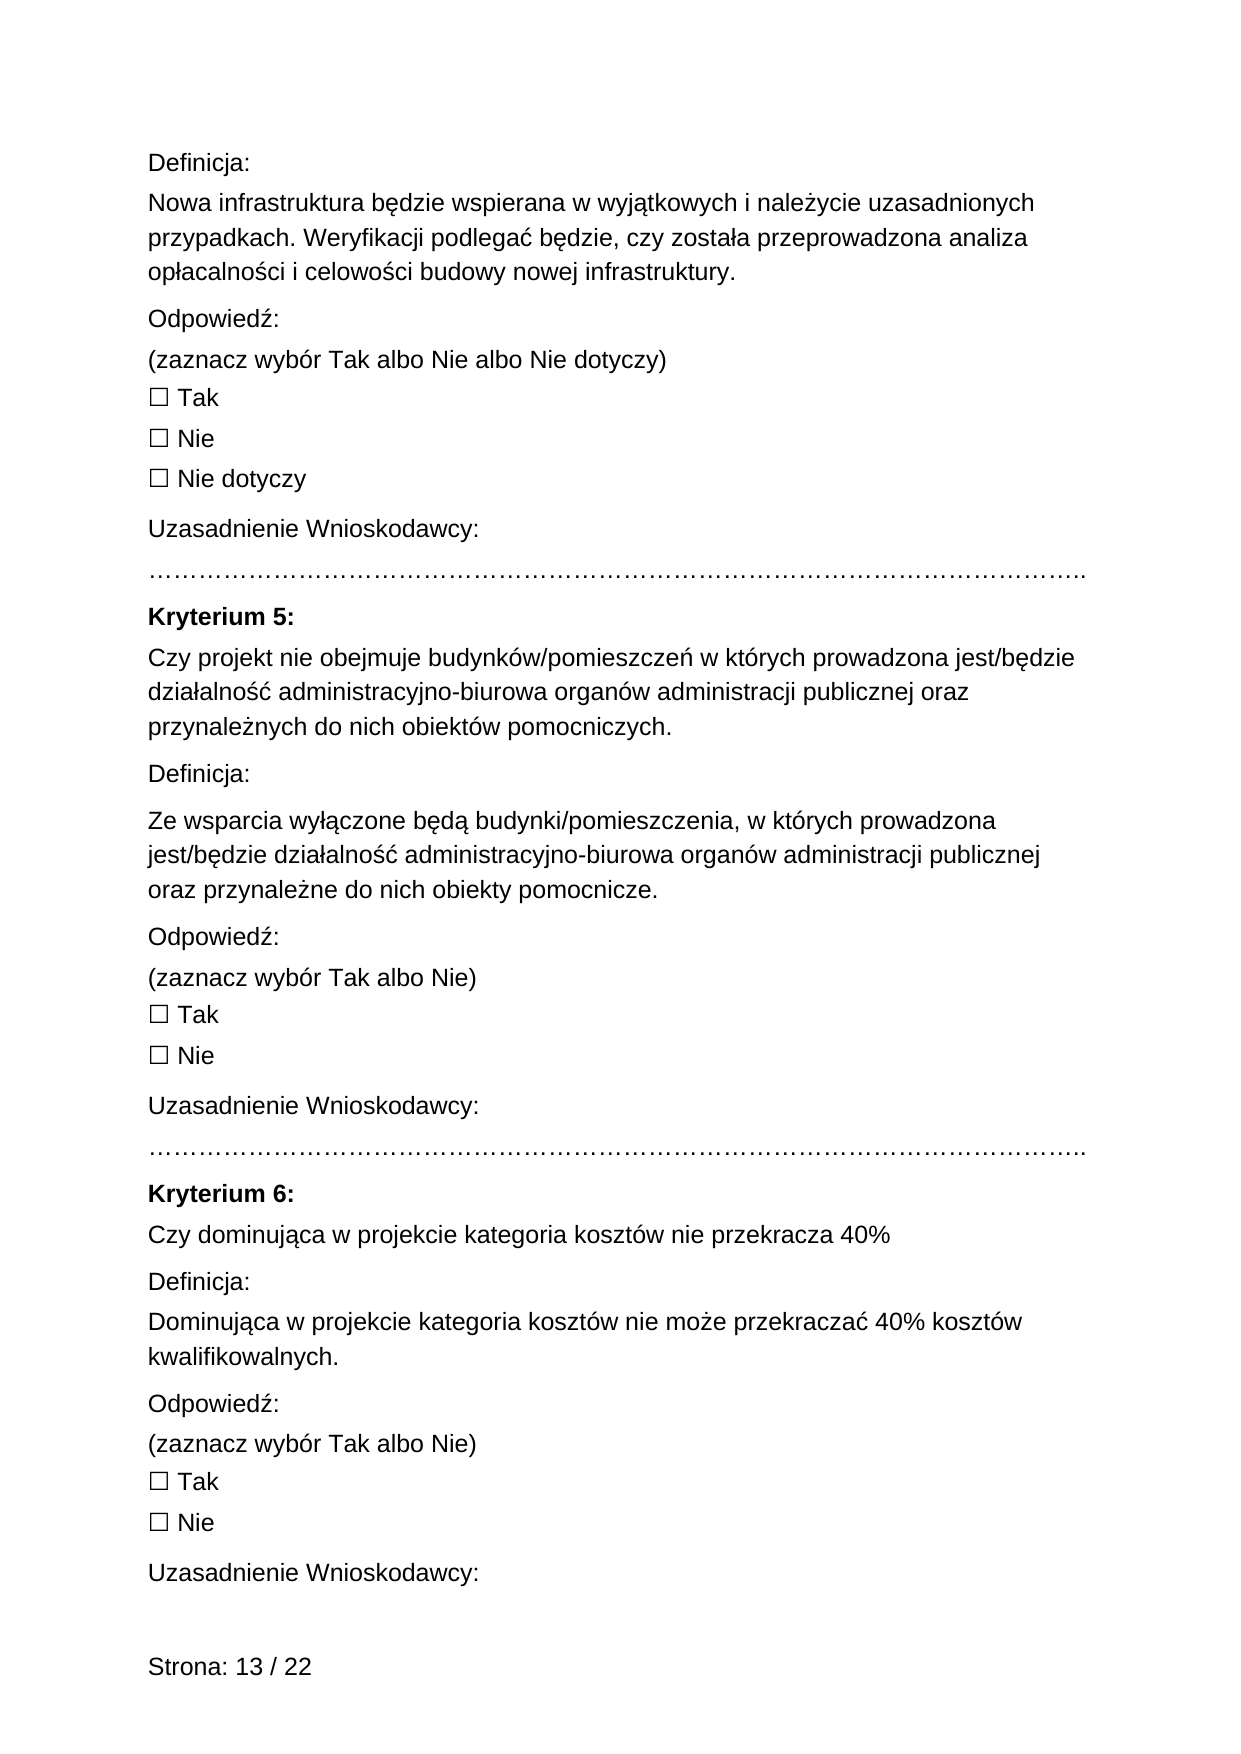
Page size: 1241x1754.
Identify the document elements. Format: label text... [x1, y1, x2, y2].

text Czy dominująca w projekcie kategoria kosztów nie przekracza 40% [148, 1219, 1093, 1248]
text ☐ Tak [148, 1464, 1093, 1498]
text Definicja: [148, 1267, 1093, 1295]
text Nie [148, 1505, 1093, 1539]
text Uzasadnienie Wnioskodawcy: [148, 1558, 1093, 1587]
text Uzasadnienie Wnioskodawcy: [148, 514, 1093, 543]
text ………………………………………………………………………………………………….. [148, 1132, 1093, 1161]
text (zaznacz wybór Tak albo Nie) [148, 1429, 1093, 1458]
text Odpowiedź: [148, 304, 1093, 333]
text ☐ Tak [148, 379, 1093, 413]
text Definicja: [148, 759, 1093, 788]
text Dominująca w projekcie kategoria kosztów nie może przekraczać 40% kosztów kwalifikowalnych. [148, 1307, 1093, 1371]
text ………………………………………………………………………………………………….. [148, 555, 1093, 584]
text Nie [148, 1038, 1093, 1072]
text Odpowiedź: [148, 922, 1093, 951]
text Nowa infrastruktura będzie wspierana w wyjątkowych i należycie uzasadnionych przypadkach. Weryfikacji podlegać będzie, czy została przeprowadzona analiza opłacalności i celowości budowy nowej infrastruktury. [148, 188, 1093, 286]
text (zaznacz wybór Tak albo Nie albo Nie dotyczy) [148, 345, 1093, 374]
text Definicja: [148, 148, 1093, 176]
text Nie dotyczy [148, 461, 1093, 495]
text ☐ Tak [148, 997, 1093, 1031]
text Ze wsparcia wyłączone będą budynki/pomieszczenia, w których prowadzona jest/będzie działalność administracyjno-biurowa organów administracji publicznej oraz przynależne do nich obiekty pomocnicze. [148, 806, 1093, 903]
text Kryterium 6: [148, 1179, 1093, 1208]
text Czy projekt nie obejmuje budynków/pomieszczeń w których prowadzona jest/będzie działalność administracyjno-biurowa organów administracji publicznej oraz przynależnych do nich obiektów pomocniczych. [148, 643, 1093, 741]
text Kryterium 5: [148, 602, 1093, 631]
text Nie [148, 420, 1093, 454]
text Uzasadnienie Wnioskodawcy: [148, 1091, 1093, 1120]
text Odpowiedź: [148, 1389, 1093, 1417]
text (zaznacz wybór Tak albo Nie) [148, 962, 1093, 991]
